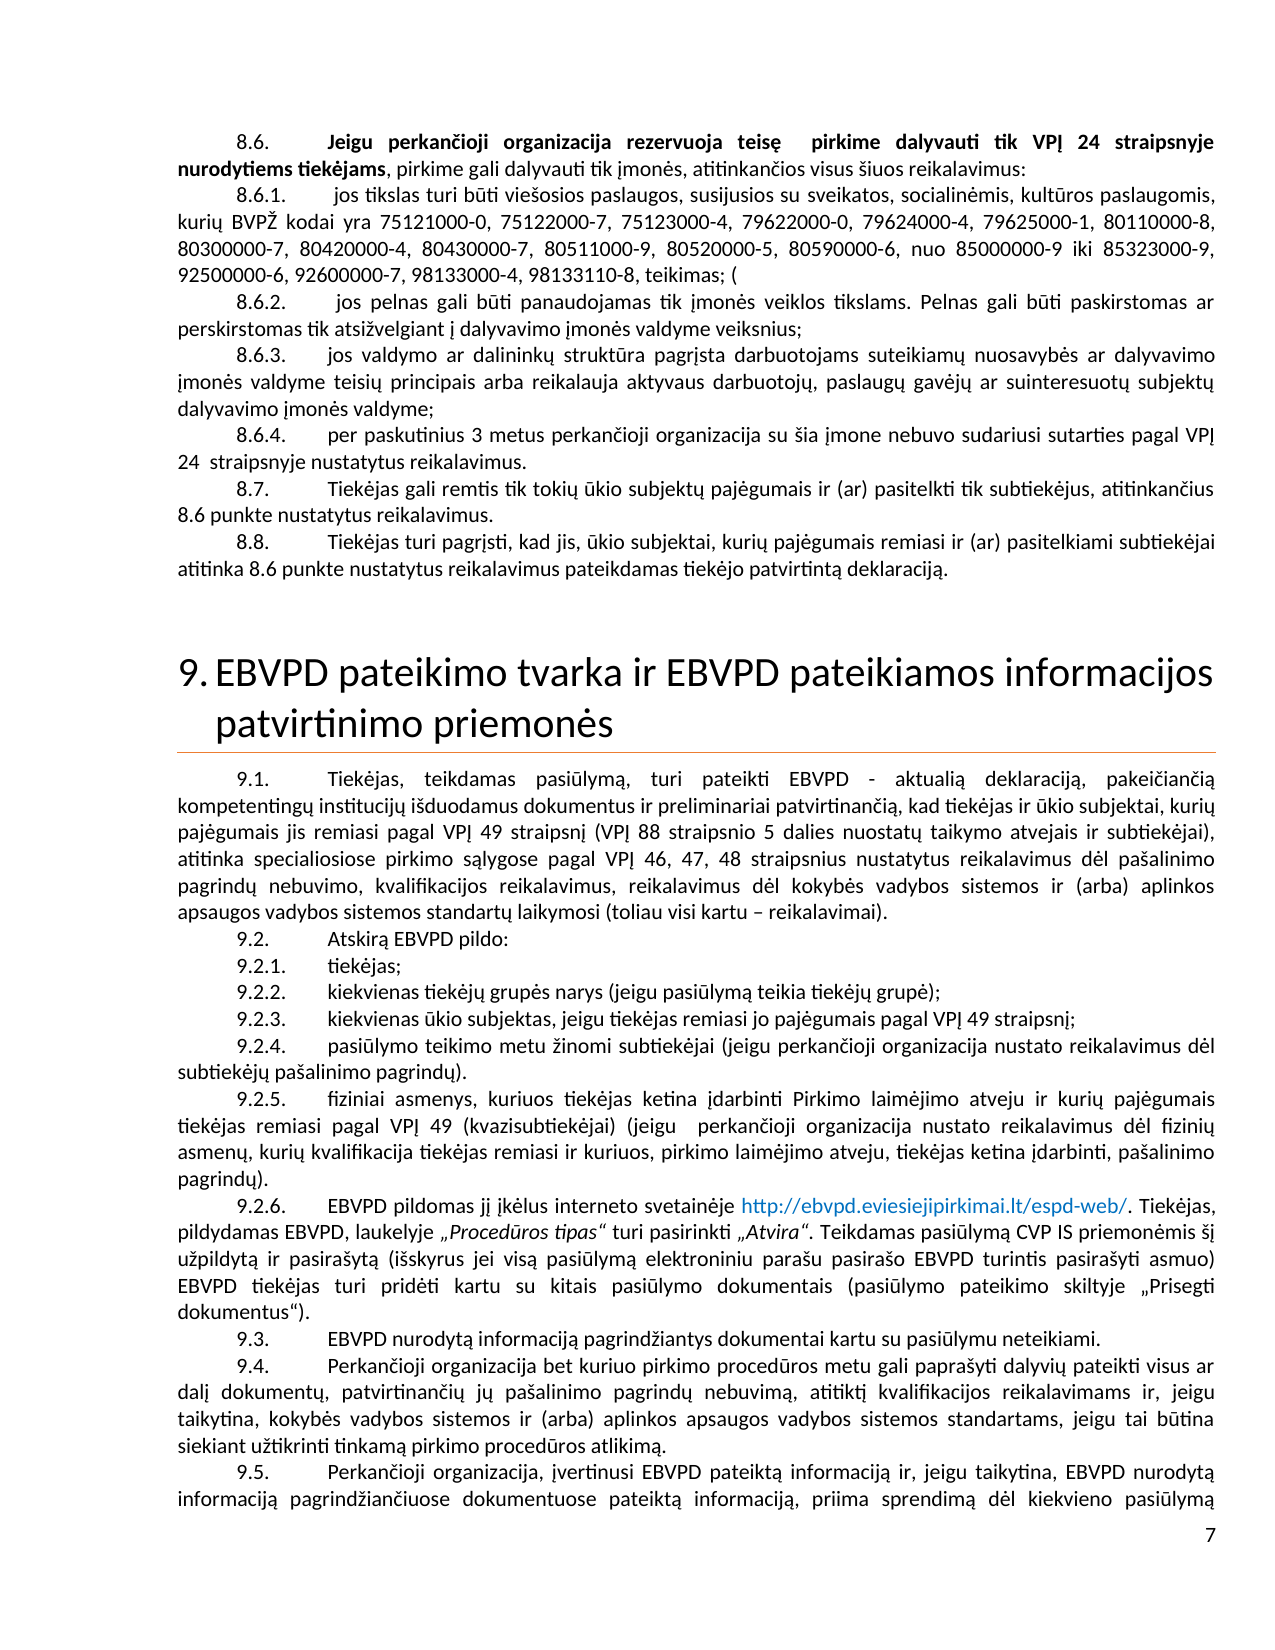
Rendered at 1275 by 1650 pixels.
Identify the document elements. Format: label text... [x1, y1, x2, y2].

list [177, 1458, 1216, 1512]
list tiekėjas; [177, 952, 1216, 978]
list EBVPD nurodytą informaciją pagrindžiantys dokumentai kartu su pasiūlymu neteikiami. [177, 1325, 1216, 1352]
list EBVPD pildomas jį įkėlus interneto svetainėje http://ebvpd.eviesiejipirkimai.lt/espd-web/. Tiekėjas, pildydamas EBVPD, laukelyje „Procedūros tipas“ turi pasirinkti „Atvira“. Teikdamas pasiūlymą CVP IS priemonėmis šį užpildytą ir pasirašytą (išskyrus jei visą pasiūlymą elektroniniu parašu pasirašo EBVPD turintis pasirašyti asmuo) EBVPD tiekėjas turi pridėti kartu su kitais pasiūlymo dokumentais (pasiūlymo pateikimo skiltyje „Prisegti dokumentus“). [177, 1192, 1216, 1325]
list Perkančioji organizacija bet kuriuo pirkimo procedūros metu gali paprašyti dalyvių pateikti visus ar dalį dokumentų, patvirtinančių jų pašalinimo pagrindų nebuvimą, atitiktį kvalifikacijos reikalavimams ir, jeigu taikytina, kokybės vadybos sistemos ir (arba) aplinkos apsaugos vadybos sistemos standartams, jeigu tai būtina siekiant užtikrinti tinkamą pirkimo procedūros atlikimą. [177, 1352, 1216, 1458]
list Tiekėjas turi pagrįsti, kad jis, ūkio subjektai, kurių pajėgumais remiasi ir (ar) pasitelkiami subtiekėjai atitinka 8.6 punkte nustatytus reikalavimus pateikdamas tiekėjo patvirtintą deklaraciją. [177, 528, 1216, 582]
list per paskutinius 3 metus perkančioji organizacija su šia įmone nebuvo sudariusi sutarties pagal VPĮ 24 straipsnyje nustatytus reikalavimus. [177, 422, 1216, 475]
list pasiūlymo teikimo metu žinomi subtiekėjai (jeigu perkančioji organizacija nustato reikalavimus dėl subtiekėjų pašalinimo pagrindų). [177, 1032, 1216, 1085]
subtitle EBVPD pateikimo tvarka ir EBVPD pateikiamos informacijos patvirtinimo priemonės [177, 646, 1216, 752]
list Atskirą EBVPD pildo: [177, 925, 1216, 952]
list fiziniai asmenys, kuriuos tiekėjas ketina įdarbinti Pirkimo laimėjimo atveju ir kurių pajėgumais tiekėjas remiasi pagal VPĮ 49 (kvazisubtiekėjai) (jeigu perkančioji organizacija nustato reikalavimus dėl fizinių asmenų, kurių kvalifikacija tiekėjas remiasi ir kuriuos, pirkimo laimėjimo atveju, tiekėjas ketina įdarbinti, pašalinimo pagrindų). [177, 1085, 1216, 1192]
list Jeigu perkančioji organizacija rezervuoja teisę pirkime dalyvauti tik VPĮ 24 straipsnyje nurodytiems tiekėjams, pirkime gali dalyvauti tik įmonės, atitinkančios visus šiuos reikalavimus: [177, 128, 1216, 182]
list Tiekėjas, teikdamas pasiūlymą, turi pateikti EBVPD - aktualią deklaraciją, pakeičiančią kompetentingų institucijų išduodamus dokumentus ir preliminariai patvirtinančią, kad tiekėjas ir ūkio subjektai, kurių pajėgumais jis remiasi pagal VPĮ 49 straipsnį (VPĮ 88 straipsnio 5 dalies nuostatų taikymo atvejais ir subtiekėjai), atitinka specialiosiose pirkimo sąlygose pagal VPĮ 46, 47, 48 straipsnius nustatytus reikalavimus dėl pašalinimo pagrindų nebuvimo, kvalifikacijos reikalavimus, reikalavimus dėl kokybės vadybos sistemos ir (arba) aplinkos apsaugos vadybos sistemos standartų laikymosi (toliau visi kartu – reikalavimai). [177, 765, 1216, 925]
list kiekvienas tiekėjų grupės narys (jeigu pasiūlymą teikia tiekėjų grupė); [177, 978, 1216, 1005]
list jos pelnas gali būti panaudojamas tik įmonės veiklos tikslams. Pelnas gali būti paskirstomas ar perskirstomas tik atsižvelgiant į dalyvavimo įmonės valdyme veiksnius; [177, 288, 1216, 342]
list jos valdymo ar dalininkų struktūra pagrįsta darbuotojams suteikiamų nuosavybės ar dalyvavimo įmonės valdyme teisių principais arba reikalauja aktyvaus darbuotojų, paslaugų gavėjų ar suinteresuotų subjektų dalyvavimo įmonės valdyme; [177, 342, 1216, 422]
list Tiekėjas gali remtis tik tokių ūkio subjektų pajėgumais ir (ar) pasitelkti tik subtiekėjus, atitinkančius 8.6 punkte nustatytus reikalavimus. [177, 475, 1216, 528]
list jos tikslas turi būti viešosios paslaugos, susijusios su sveikatos, socialinėmis, kultūros paslaugomis, kurių BVPŽ kodai yra 75121000-0, 75122000-7, 75123000-4, 79622000-0, 79624000-4, 79625000-1, 80110000-8, 80300000-7, 80420000-4, 80430000-7, 80511000-9, 80520000-5, 80590000-6, nuo 85000000-9 iki 85323000-9, 92500000-6, 92600000-7, 98133000-4, 98133110-8, teikimas; ( [177, 182, 1216, 288]
list kiekvienas ūkio subjektas, jeigu tiekėjas remiasi jo pajėgumais pagal VPĮ 49 straipsnį; [177, 1005, 1216, 1032]
